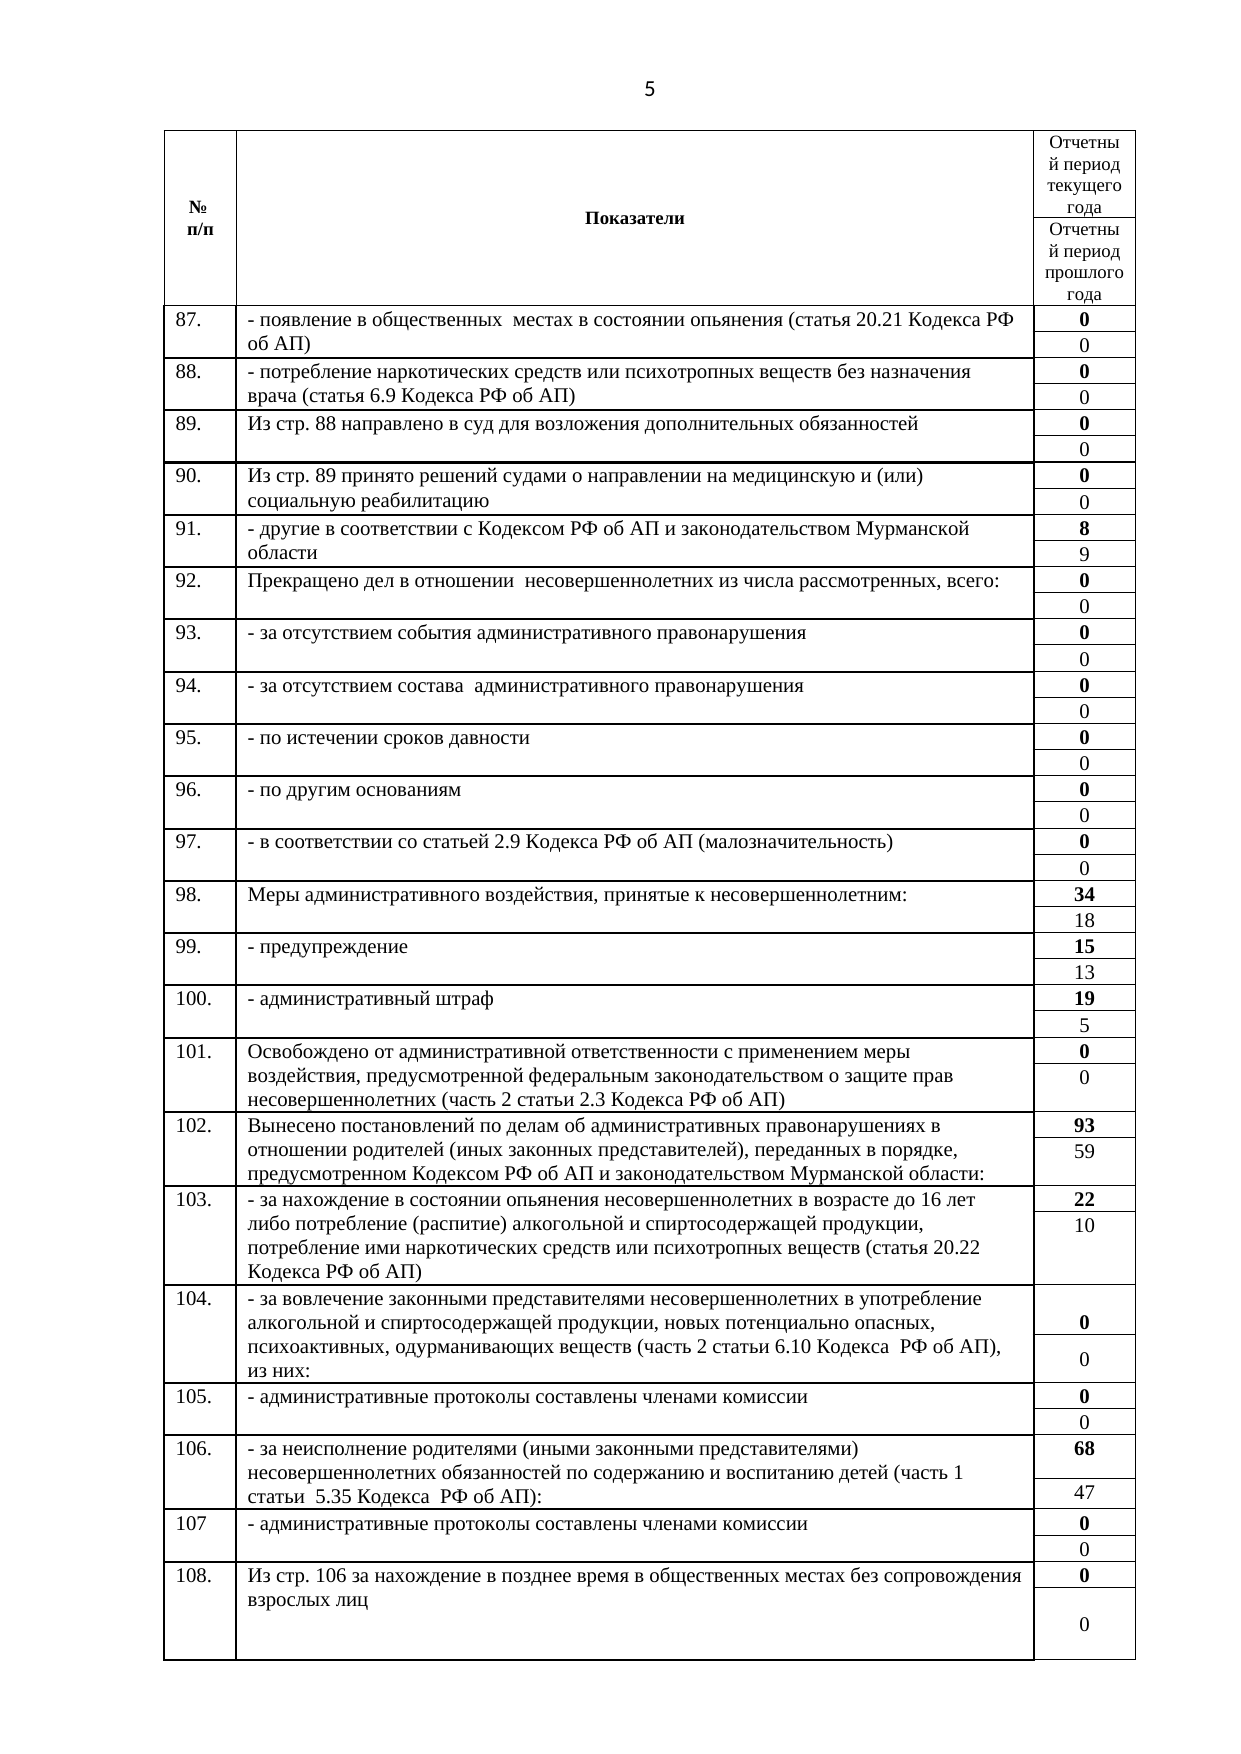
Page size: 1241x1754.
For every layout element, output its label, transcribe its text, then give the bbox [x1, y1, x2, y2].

table_cell 99. [165, 934, 235, 984]
table_cell 95. [165, 725, 235, 775]
table_cell 0 [1035, 1383, 1135, 1408]
table_cell - административные протоколы составлены членами комиссии [237, 1510, 1033, 1561]
table_cell 104. [165, 1286, 235, 1382]
table_cell 102. [165, 1113, 235, 1185]
table_cell 0 [1035, 619, 1135, 644]
table_cell 0 [1035, 1335, 1135, 1382]
table_cell 93 [1035, 1112, 1135, 1137]
table_cell - предупреждение [237, 934, 1033, 984]
table_cell 0 [1035, 1562, 1135, 1587]
table_cell 105. [165, 1384, 235, 1434]
table_cell - административный штраф [237, 986, 1033, 1037]
table_cell 107 [165, 1510, 235, 1561]
table_cell 8 [1035, 515, 1135, 540]
table_cell Освобождено от административной ответственности с применением меры воздействия, предусмотренной федеральным законодательством о защите прав несовершеннолетних (часть 2 статьи 2.3 Кодекса РФ об АП) [237, 1039, 1033, 1111]
table_cell 0 [1035, 1038, 1135, 1063]
table_cell 19 [1035, 985, 1135, 1010]
table_cell - за нахождение в состоянии опьянения несовершеннолетних в возрасте до 16 лет либо потребление (распитие) алкогольной и спиртосодержащей продукции, потребление ими наркотических средств или психотропных веществ (статья 20.22 Кодекса РФ об АП) [237, 1187, 1033, 1283]
table_cell 0 [1035, 463, 1135, 487]
table_cell 15 [1035, 933, 1135, 958]
table_cell 106. [165, 1436, 235, 1508]
table_cell 0 [1035, 750, 1135, 775]
table_cell - в соответствии со статьей 2.9 Кодекса РФ об АП (малозначительность) [237, 830, 1033, 880]
table_cell 94. [165, 673, 235, 723]
table_cell 98. [165, 882, 235, 932]
table_cell 0 [1035, 776, 1135, 801]
table_header Отчетный период текущего года [1034, 131, 1135, 217]
table_cell Из стр. 89 принято решений судами о направлении на медицинскую и (или) социальную реабилитацию [237, 464, 1033, 514]
table_cell 0 [1035, 384, 1135, 409]
table_cell 0 [1035, 802, 1135, 827]
table_cell 0 [1035, 672, 1135, 697]
table_cell 0 [1035, 567, 1135, 592]
table_cell 18 [1035, 907, 1135, 932]
table_cell 0 [1035, 1409, 1135, 1434]
table_cell Из стр. 106 за нахождение в позднее время в общественных местах без сопровождения взрослых лиц [237, 1563, 1033, 1659]
table_cell 59 [1035, 1138, 1135, 1185]
table_cell 91. [165, 516, 235, 566]
table_cell 9 [1035, 541, 1135, 566]
table_cell - административные протоколы составлены членами комиссии [237, 1384, 1033, 1434]
table_cell - по другим основаниям [237, 777, 1033, 827]
table_cell 0 [1035, 698, 1135, 723]
table_cell 68 [1035, 1435, 1135, 1478]
table_cell 87. [165, 306, 235, 357]
table_cell 22 [1035, 1186, 1135, 1211]
table_cell 0 [1035, 593, 1135, 618]
table_cell 0 [1035, 332, 1135, 357]
table_header Показатели [237, 131, 1033, 304]
table_cell - за отсутствием состава административного правонарушения [237, 673, 1033, 723]
table_cell 0 [1035, 855, 1135, 880]
table_cell Отчетный период прошлого года [1034, 218, 1135, 304]
table_cell 92. [165, 568, 235, 618]
table_cell 0 [1035, 1064, 1135, 1111]
table_cell 10 [1035, 1212, 1135, 1283]
table_cell 0 [1035, 1509, 1135, 1534]
table_cell - за вовлечение законными представителями несовершеннолетних в употребление алкогольной и спиртосодержащей продукции, новых потенциально опасных, психоактивных, одурманивающих веществ (часть 2 статьи 6.10 Кодекса РФ об АП), из них: [237, 1286, 1033, 1382]
table_cell 0 [1035, 1536, 1135, 1561]
table_cell 100. [165, 986, 235, 1037]
table_cell 0 [1035, 1285, 1135, 1334]
table_cell 93. [165, 620, 235, 671]
table_cell - по истечении сроков давности [237, 725, 1033, 775]
table_cell 88. [165, 359, 235, 409]
table_cell 0 [1035, 829, 1135, 853]
table_cell 13 [1035, 959, 1135, 984]
table_header № п/п [165, 131, 236, 304]
table_cell 0 [1035, 489, 1135, 514]
table_cell - за отсутствием события административного правонарушения [237, 620, 1033, 671]
table_cell 0 [1035, 645, 1135, 671]
table_cell Прекращено дел в отношении несовершеннолетних из числа рассмотренных, всего: [237, 568, 1033, 618]
table_cell 0 [1035, 410, 1135, 435]
table_cell - за неисполнение родителями (иными законными представителями) несовершеннолетних обязанностей по содержанию и воспитанию детей (часть 1 статьи 5.35 Кодекса РФ об АП): [237, 1436, 1033, 1508]
table_cell 97. [165, 830, 235, 880]
table_cell - другие в соответствии с Кодексом РФ об АП и законодательством Мурманской области [237, 516, 1033, 566]
table_cell 0 [1035, 358, 1135, 383]
table_cell 101. [165, 1039, 235, 1111]
table_cell 0 [1035, 436, 1135, 461]
table_cell 96. [165, 777, 235, 827]
table_cell 89. [165, 411, 235, 461]
table_cell 108. [165, 1563, 235, 1659]
table_cell 0 [1035, 724, 1135, 749]
table_cell 34 [1035, 881, 1135, 906]
table_cell 103. [165, 1187, 235, 1283]
table_cell 47 [1035, 1479, 1135, 1508]
table_cell - потребление наркотических средств или психотропных веществ без назначения врача (статья 6.9 Кодекса РФ об АП) [237, 359, 1033, 409]
table_cell 5 [1035, 1011, 1135, 1037]
table_cell Меры административного воздействия, принятые к несовершеннолетним: [237, 882, 1033, 932]
table_cell 0 [1035, 306, 1135, 331]
table_cell Из стр. 88 направлено в суд для возложения дополнительных обязанностей [237, 411, 1033, 461]
table_cell 90. [165, 464, 235, 514]
table_cell - появление в общественных местах в состоянии опьянения (статья 20.21 Кодекса РФ об АП) [237, 306, 1033, 357]
table_cell Вынесено постановлений по делам об административных правонарушениях в отношении родителей (иных законных представителей), переданных в порядке, предусмотренном Кодексом РФ об АП и законодательством Мурманской области: [237, 1113, 1033, 1185]
table_cell 0 [1035, 1588, 1135, 1659]
